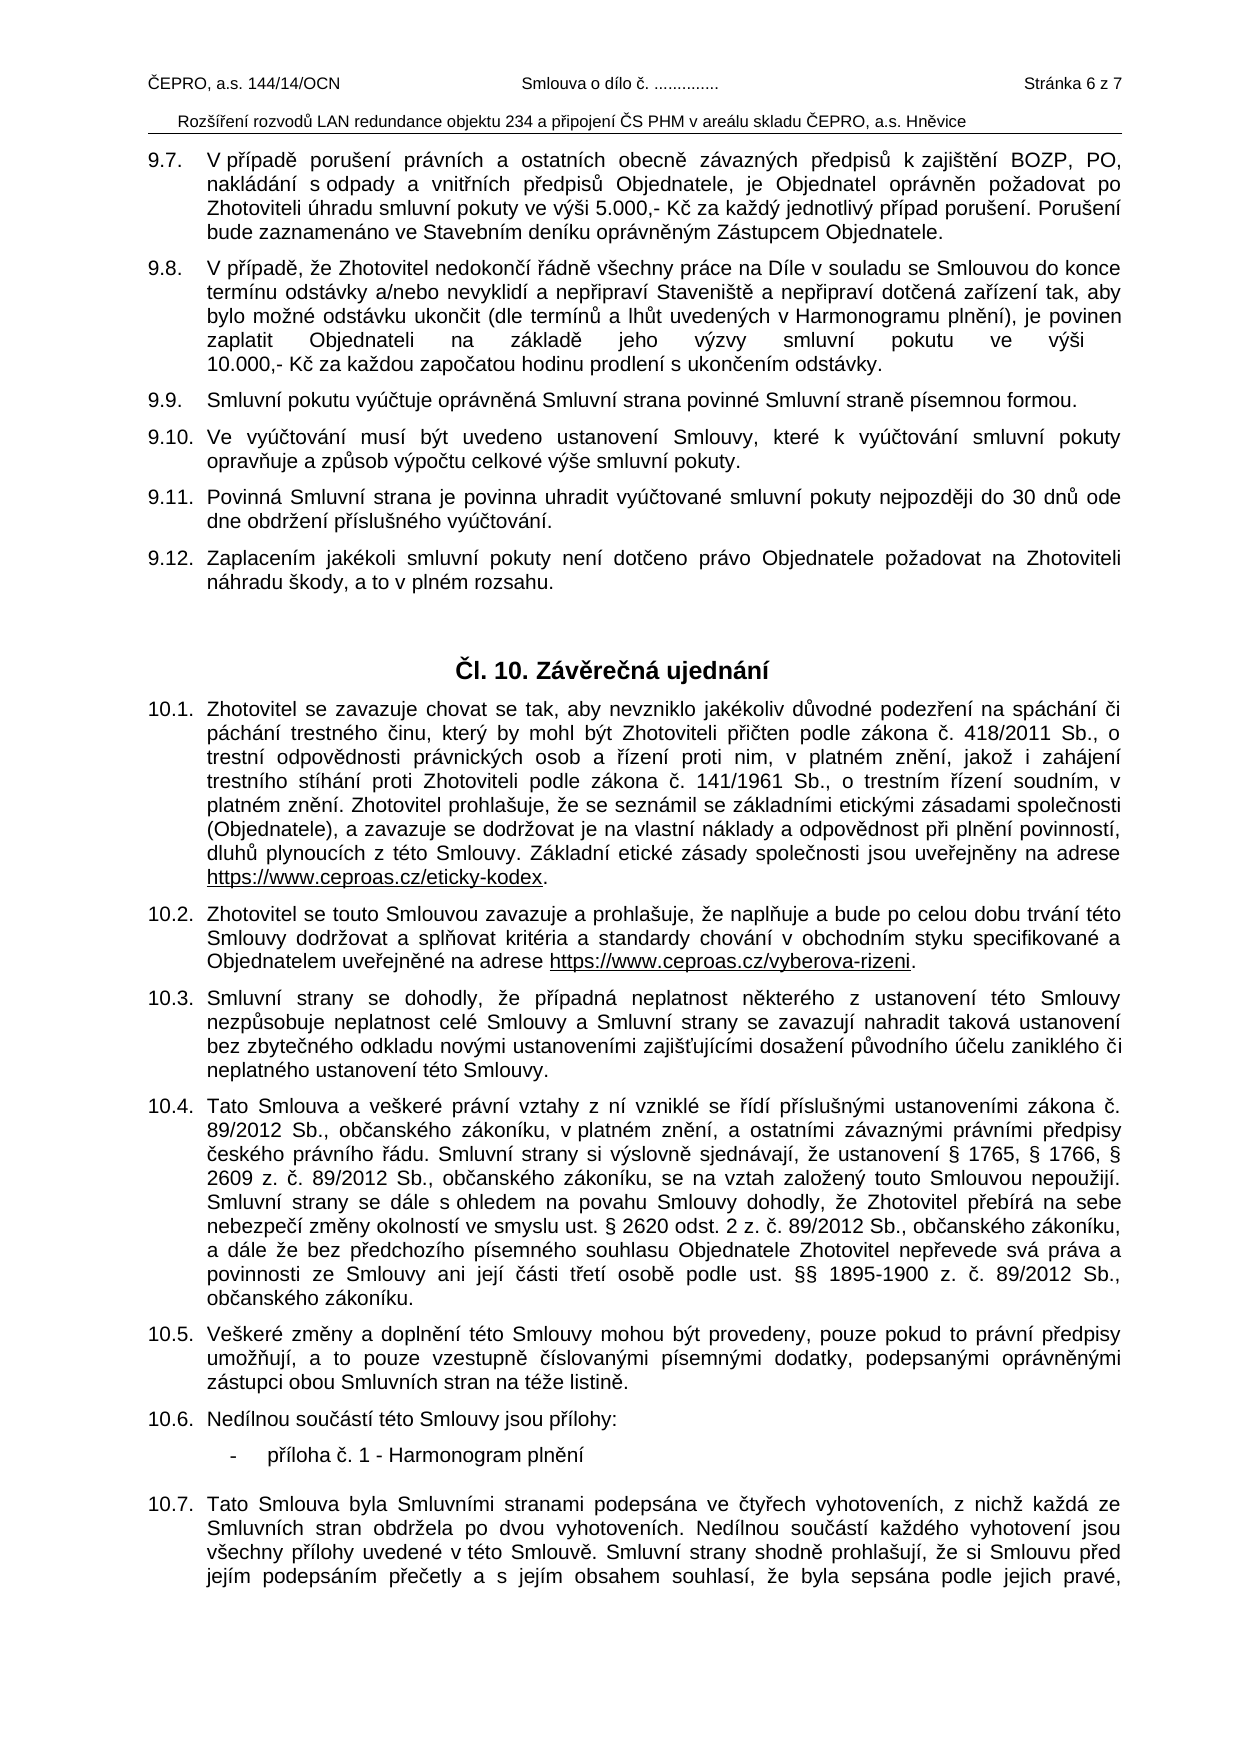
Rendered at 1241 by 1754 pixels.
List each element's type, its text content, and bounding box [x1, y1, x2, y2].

text Závěrečná ujednání [102, 656, 1122, 685]
text Ve vyúčtování musí být uvedeno ustanovení Smlouvy, které k vyúčtování smluvní pokuty opravňuje a způsob výpočtu celkové výše smluvní pokuty. [148, 425, 1122, 473]
text V případě, že Zhotovitel nedokončí řádně všechny práce na Díle v souladu se Smlouvou do konce termínu odstávky a/nebo nevyklidí a nepřipraví Staveniště a nepřipraví dotčená zařízení tak, aby bylo možné odstávku ukončit (dle termínů a lhůt uvedených v Harmonogramu plnění), je povinen zaplatit Objednateli na základě jeho výzvy smluvní pokutu ve výši 10.000,- Kč za každou započatou hodinu prodlení s ukončením odstávky. [148, 256, 1122, 376]
text Zhotovitel se touto Smlouvou zavazuje a prohlašuje, že naplňuje a bude po celou dobu trvání této Smlouvy dodržovat a splňovat kritéria a standardy chování v obchodním styku specifikované a Objednatelem uveřejněné na adrese https://www.ceproas.cz/vyberova-rizeni. [148, 901, 1122, 973]
text Nedílnou součástí této Smlouvy jsou přílohy: [148, 1407, 1122, 1431]
text Zhotovitel se zavazuje chovat se tak, aby nevzniklo jakékoliv důvodné podezření na spáchání či páchání trestného činu, který by mohl být Zhotoviteli přičten podle zákona č. 418/2011 Sb., o trestní odpovědnosti právnických osob a řízení proti nim, v platném znění, jakož i zahájení trestního stíhání proti Zhotoviteli podle zákona č. 141/1961 Sb., o trestním řízení soudním, v platném znění. Zhotovitel prohlašuje, že se seznámil se základními etickými zásadami společnosti (Objednatele), a zavazuje se dodržovat je na vlastní náklady a odpovědnost při plnění povinností, dluhů plynoucích z této Smlouvy. Základní etické zásady společnosti jsou uveřejněny na adrese https://www.ceproas.cz/eticky-kodex. [148, 697, 1122, 889]
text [148, 1492, 1122, 1587]
list příloha č. 1 - Harmonogram plnění [229, 1443, 1122, 1467]
text Zaplacením jakékoli smluvní pokuty není dotčeno právo Objednatele požadovat na Zhotoviteli náhradu škody, a to v plném rozsahu. [148, 546, 1122, 593]
text V případě porušení právních a ostatních obecně závazných předpisů k zajištění BOZP, PO, nakládání s odpady a vnitřních předpisů Objednatele, je Objednatel oprávněn požadovat po Zhotoviteli úhradu smluvní pokuty ve výši 5.000,- Kč za každý jednotlivý případ porušení. Porušení bude zaznamenáno ve Stavebním deníku oprávněným Zástupcem Objednatele. [148, 148, 1122, 243]
text Tato Smlouva a veškeré právní vztahy z ní vzniklé se řídí příslušnými ustanoveními zákona č. 89/2012 Sb., občanského zákoníku, v platném znění, a ostatními závaznými právními předpisy českého právního řádu. Smluvní strany si výslovně sjednávají, že ustanovení § 1765, § 1766, § 2609 z. č. 89/2012 Sb., občanského zákoníku, se na vztah založený touto Smlouvou nepoužijí. Smluvní strany se dále s ohledem na povahu Smlouvy dohodly, že Zhotovitel přebírá na sebe nebezpečí změny okolností ve smyslu ust. § 2620 odst. 2 z. č. 89/2012 Sb., občanského zákoníku, a dále že bez předchozího písemného souhlasu Objednatele Zhotovitel nepřevede svá práva a povinnosti ze Smlouvy ani její části třetí osobě podle ust. §§ 1895-1900 z. č. 89/2012 Sb., občanského zákoníku. [148, 1094, 1122, 1310]
text Smluvní pokutu vyúčtuje oprávněná Smluvní strana povinné Smluvní straně písemnou formou. [148, 388, 1122, 412]
text Veškeré změny a doplnění této Smlouvy mohou být provedeny, pouze pokud to právní předpisy umožňují, a to pouze vzestupně číslovanými písemnými dodatky, podepsanými oprávněnými zástupci obou Smluvních stran na téže listině. [148, 1322, 1122, 1394]
text Smluvní strany se dohodly, že případná neplatnost některého z ustanovení této Smlouvy nezpůsobuje neplatnost celé Smlouvy a Smluvní strany se zavazují nahradit taková ustanovení bez zbytečného odkladu novými ustanoveními zajišťujícími dosažení původního účelu zaniklého či neplatného ustanovení této Smlouvy. [148, 986, 1122, 1082]
text Povinná Smluvní strana je povinna uhradit vyúčtované smluvní pokuty nejpozději do 30 dnů ode dne obdržení příslušného vyúčtování. [148, 485, 1122, 533]
